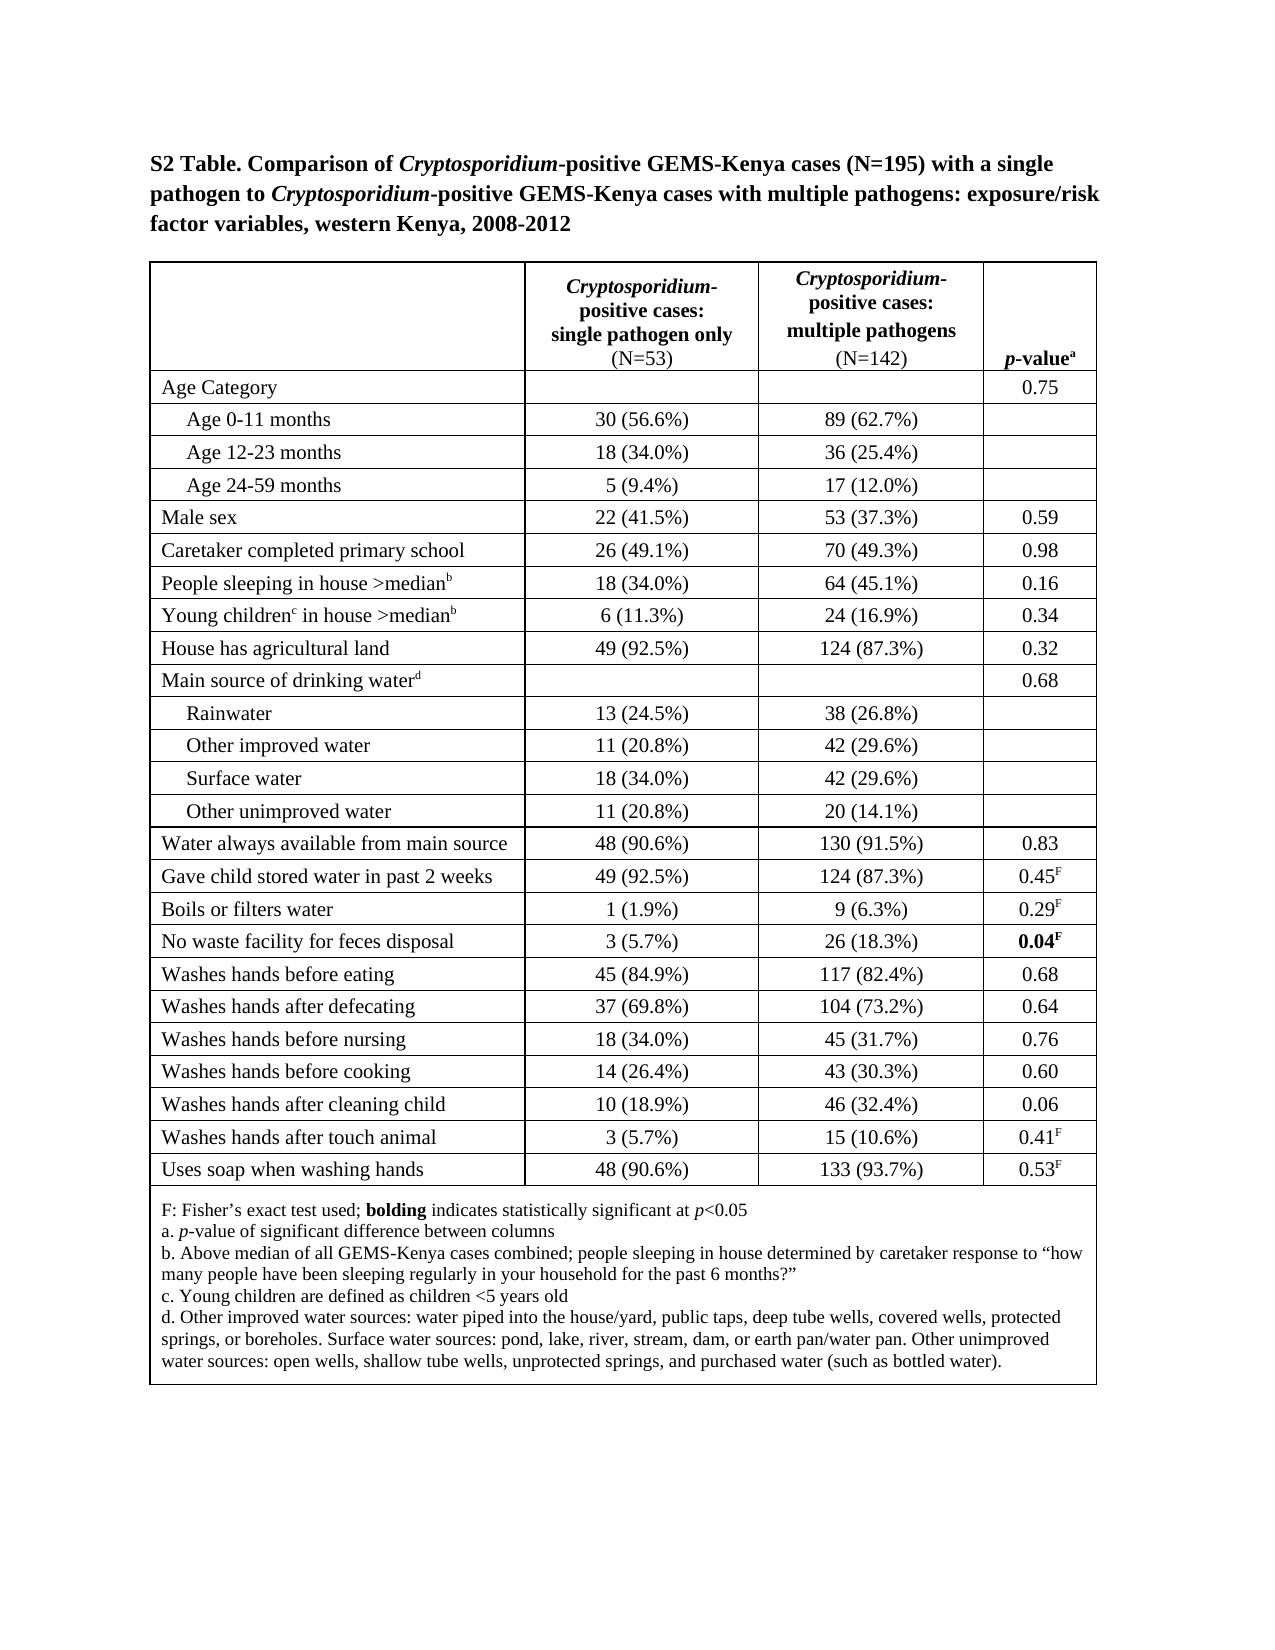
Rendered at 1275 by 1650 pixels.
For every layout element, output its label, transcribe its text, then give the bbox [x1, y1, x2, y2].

table_cell 0.68 [984, 958, 1096, 989]
table_cell 36 (25.4%) [759, 436, 983, 468]
table_cell 53 (37.3%) [759, 501, 983, 533]
table_cell Main source of drinking waterd [151, 665, 524, 696]
table_cell 0.64 [984, 991, 1096, 1022]
table_cell 0.76 [984, 1023, 1096, 1055]
table_cell 0.68 [984, 665, 1096, 696]
table_cell [526, 665, 758, 696]
table_cell Age 12-23 months [151, 436, 524, 468]
table_cell 117 (82.4%) [759, 958, 983, 989]
table_cell 45 (31.7%) [759, 1023, 983, 1055]
table_cell 6 (11.3%) [526, 599, 758, 631]
table_cell Other unimproved water [151, 795, 524, 826]
table_cell [984, 436, 1096, 468]
table_cell 26 (18.3%) [759, 925, 983, 957]
table_cell 38 (26.8%) [759, 697, 983, 729]
table_cell 11 (20.8%) [526, 795, 758, 826]
table_cell 18 (34.0%) [526, 567, 758, 598]
table_cell 5 (9.4%) [526, 469, 758, 500]
table_header p-valuea [984, 263, 1096, 370]
table_cell 133 (93.7%) [759, 1154, 983, 1185]
table_cell Washes hands after touch animal [151, 1121, 524, 1152]
table_cell 0.60 [984, 1056, 1096, 1087]
table_cell House has agricultural land [151, 632, 524, 663]
table_cell People sleeping in house >medianb [151, 567, 524, 598]
table_cell Other improved water [151, 730, 524, 761]
table_cell Age 0-11 months [151, 404, 524, 435]
table_cell 0.53F [984, 1154, 1096, 1185]
table_cell [984, 762, 1096, 794]
table_cell 10 (18.9%) [526, 1088, 758, 1120]
table_cell 48 (90.6%) [526, 1154, 758, 1185]
table_cell 37 (69.8%) [526, 991, 758, 1022]
table_cell 48 (90.6%) [526, 828, 758, 859]
table_cell 124 (87.3%) [759, 860, 983, 892]
table_cell 0.59 [984, 501, 1096, 533]
table_cell 14 (26.4%) [526, 1056, 758, 1087]
table_cell 0.41F [984, 1121, 1096, 1152]
table_cell 3 (5.7%) [526, 1121, 758, 1152]
table_cell 42 (29.6%) [759, 730, 983, 761]
table_cell Washes hands before eating [151, 958, 524, 989]
table_cell F: Fisher’s exact test used; bolding indicates statistically significant at p<0.05 a. p-value of significant difference between columns b. Above median of all GEMS-Kenya cases combined; people sleeping in house determined by caretaker response to “how many people have been sleeping regularly in your household for the past 6 months?” c. Young children are defined as children <5 years old d. Other improved water sources: water piped into the house/yard, public taps, deep tube wells, covered wells, protected springs, or boreholes. Surface water sources: pond, lake, river, stream, dam, or earth pan/water pan. Other unimproved water sources: open wells, shallow tube wells, unprotected springs, and purchased water (such as bottled water). [151, 1186, 1096, 1384]
table_cell [984, 697, 1096, 729]
table_cell 0.98 [984, 534, 1096, 566]
table_cell [984, 795, 1096, 826]
table_cell 0.04F [984, 925, 1096, 957]
table_cell 64 (45.1%) [759, 567, 983, 598]
table_cell Washes hands after defecating [151, 991, 524, 1022]
table_cell 9 (6.3%) [759, 893, 983, 924]
table_cell Boils or filters water [151, 893, 524, 924]
table_cell Caretaker completed primary school [151, 534, 524, 566]
table_cell Washes hands before nursing [151, 1023, 524, 1055]
table_cell 26 (49.1%) [526, 534, 758, 566]
table_header Cryptosporidium-positive cases: multiple pathogens (N=142) [759, 263, 983, 370]
table_cell 30 (56.6%) [526, 404, 758, 435]
table_cell 0.83 [984, 828, 1096, 859]
table_cell 1 (1.9%) [526, 893, 758, 924]
table_cell No waste facility for feces disposal [151, 925, 524, 957]
table_cell 104 (73.2%) [759, 991, 983, 1022]
table_cell 18 (34.0%) [526, 762, 758, 794]
table_cell Young childrenc in house >medianb [151, 599, 524, 631]
table_cell 13 (24.5%) [526, 697, 758, 729]
table_cell Water always available from main source [151, 828, 524, 859]
table_cell 0.75 [984, 371, 1096, 403]
table_cell 15 (10.6%) [759, 1121, 983, 1152]
table_header [151, 263, 524, 370]
table_cell [526, 371, 758, 403]
table_cell Male sex [151, 501, 524, 533]
table_cell 0.06 [984, 1088, 1096, 1120]
table_cell [984, 404, 1096, 435]
table_cell 45 (84.9%) [526, 958, 758, 989]
table_cell Age Category [151, 371, 524, 403]
table_cell Washes hands after cleaning child [151, 1088, 524, 1120]
table_cell 43 (30.3%) [759, 1056, 983, 1087]
table_cell 17 (12.0%) [759, 469, 983, 500]
table_cell Age 24-59 months [151, 469, 524, 500]
table_cell Washes hands before cooking [151, 1056, 524, 1087]
table_cell 18 (34.0%) [526, 1023, 758, 1055]
table_cell 3 (5.7%) [526, 925, 758, 957]
table_cell Rainwater [151, 697, 524, 729]
table_cell Gave child stored water in past 2 weeks [151, 860, 524, 892]
table_cell 49 (92.5%) [526, 860, 758, 892]
text S2 Table. Comparison of Cryptosporidium-positive GEMS-Kenya cases (N=195) with a single pathogen to Cryptosporidium-positive GEMS-Kenya cases with multiple pathogens: exposure/risk factor variables, western Kenya, 2008-2012 [150, 150, 1125, 237]
table_cell 22 (41.5%) [526, 501, 758, 533]
table_cell 124 (87.3%) [759, 632, 983, 663]
table_cell [759, 665, 983, 696]
table_cell [984, 469, 1096, 500]
table_cell 24 (16.9%) [759, 599, 983, 631]
table_header Cryptosporidium-positive cases: single pathogen only (N=53) [526, 263, 758, 370]
table_cell 0.32 [984, 632, 1096, 663]
table_cell 130 (91.5%) [759, 828, 983, 859]
table_cell 42 (29.6%) [759, 762, 983, 794]
table_cell 20 (14.1%) [759, 795, 983, 826]
table_cell 49 (92.5%) [526, 632, 758, 663]
table_cell [759, 371, 983, 403]
table_cell 89 (62.7%) [759, 404, 983, 435]
table_cell 11 (20.8%) [526, 730, 758, 761]
table_cell 70 (49.3%) [759, 534, 983, 566]
table_cell 0.16 [984, 567, 1096, 598]
table_cell 0.45F [984, 860, 1096, 892]
table_cell 0.29F [984, 893, 1096, 924]
table_cell [984, 730, 1096, 761]
table_cell 18 (34.0%) [526, 436, 758, 468]
table_cell Uses soap when washing hands [151, 1154, 524, 1185]
table_cell 0.34 [984, 599, 1096, 631]
table_cell 46 (32.4%) [759, 1088, 983, 1120]
table_cell Surface water [151, 762, 524, 794]
